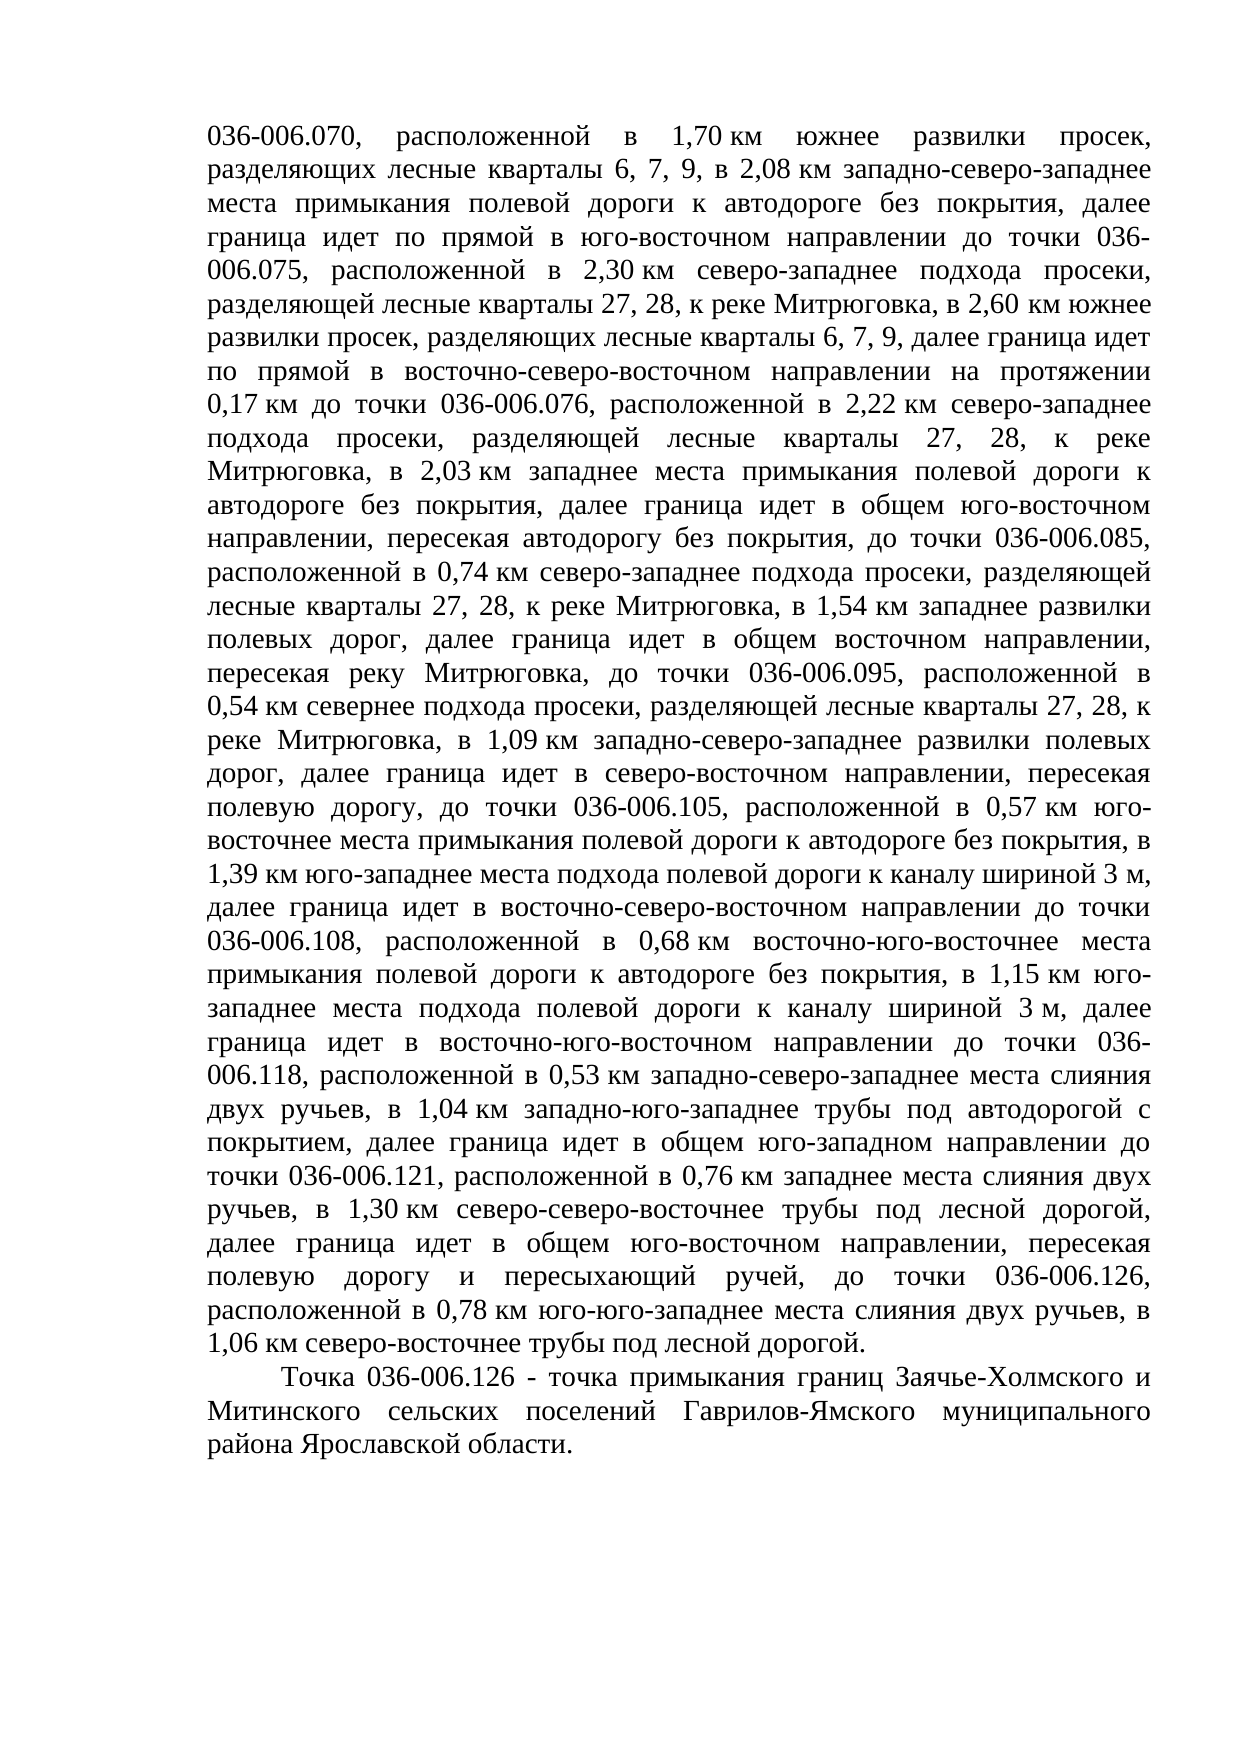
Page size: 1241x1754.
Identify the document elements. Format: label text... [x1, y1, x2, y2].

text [207, 118, 1152, 1359]
text Точка 036-006.126 - точка примыкания границ Заячье-Холмского и Митинского сельских поселений Гаврилов-Ямского муниципального района Ярославской области. [207, 1359, 1152, 1460]
